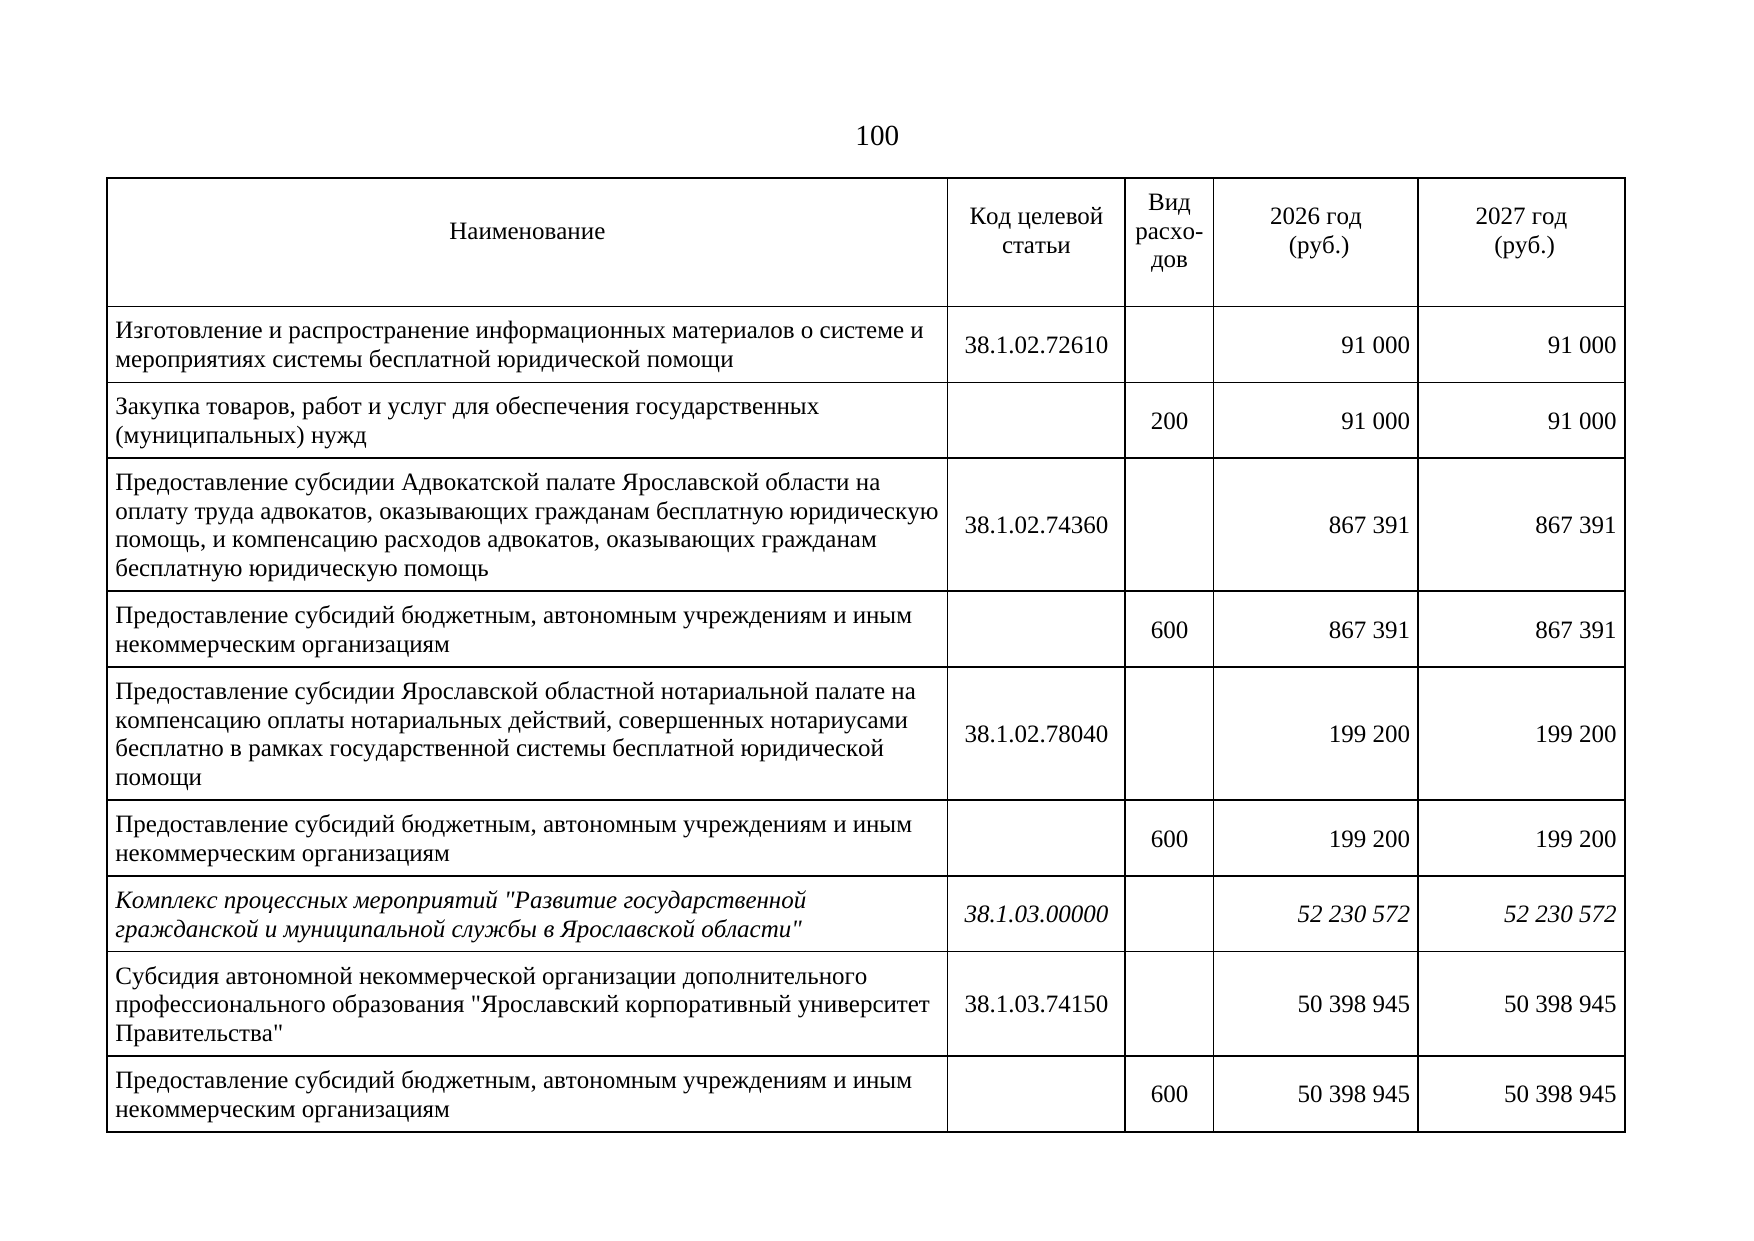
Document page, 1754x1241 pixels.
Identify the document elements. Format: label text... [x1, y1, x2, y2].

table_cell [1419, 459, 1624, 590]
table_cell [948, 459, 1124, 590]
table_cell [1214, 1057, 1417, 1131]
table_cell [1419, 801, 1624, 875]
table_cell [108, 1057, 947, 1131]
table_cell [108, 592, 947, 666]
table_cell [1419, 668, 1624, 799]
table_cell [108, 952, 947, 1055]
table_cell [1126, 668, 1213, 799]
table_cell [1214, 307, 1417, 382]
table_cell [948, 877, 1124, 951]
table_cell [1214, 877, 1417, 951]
table_header Наименование [108, 179, 947, 306]
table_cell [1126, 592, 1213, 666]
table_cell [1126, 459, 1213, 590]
table_header 2027 год (руб.) [1419, 179, 1624, 306]
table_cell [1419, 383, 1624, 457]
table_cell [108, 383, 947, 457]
table_header Код целевой статьи [948, 179, 1124, 306]
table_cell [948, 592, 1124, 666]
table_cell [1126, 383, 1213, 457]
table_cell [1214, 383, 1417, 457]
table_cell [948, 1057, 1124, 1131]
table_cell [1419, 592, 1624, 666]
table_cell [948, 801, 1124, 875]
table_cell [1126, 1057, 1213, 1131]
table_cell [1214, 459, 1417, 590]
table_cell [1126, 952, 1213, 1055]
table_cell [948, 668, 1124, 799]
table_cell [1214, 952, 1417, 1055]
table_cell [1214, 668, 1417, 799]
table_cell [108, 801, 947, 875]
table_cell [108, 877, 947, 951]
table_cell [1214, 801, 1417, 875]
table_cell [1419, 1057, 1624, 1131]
table_header 2026 год (руб.) [1214, 179, 1417, 306]
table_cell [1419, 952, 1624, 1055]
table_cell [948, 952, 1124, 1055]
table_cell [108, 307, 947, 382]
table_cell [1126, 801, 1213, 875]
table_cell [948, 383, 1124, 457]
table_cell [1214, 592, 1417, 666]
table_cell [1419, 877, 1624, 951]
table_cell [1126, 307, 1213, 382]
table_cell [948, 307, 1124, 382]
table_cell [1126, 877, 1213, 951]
table_header Вид расхо-дов [1126, 179, 1213, 306]
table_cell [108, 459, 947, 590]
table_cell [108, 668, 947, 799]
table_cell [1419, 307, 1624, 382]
